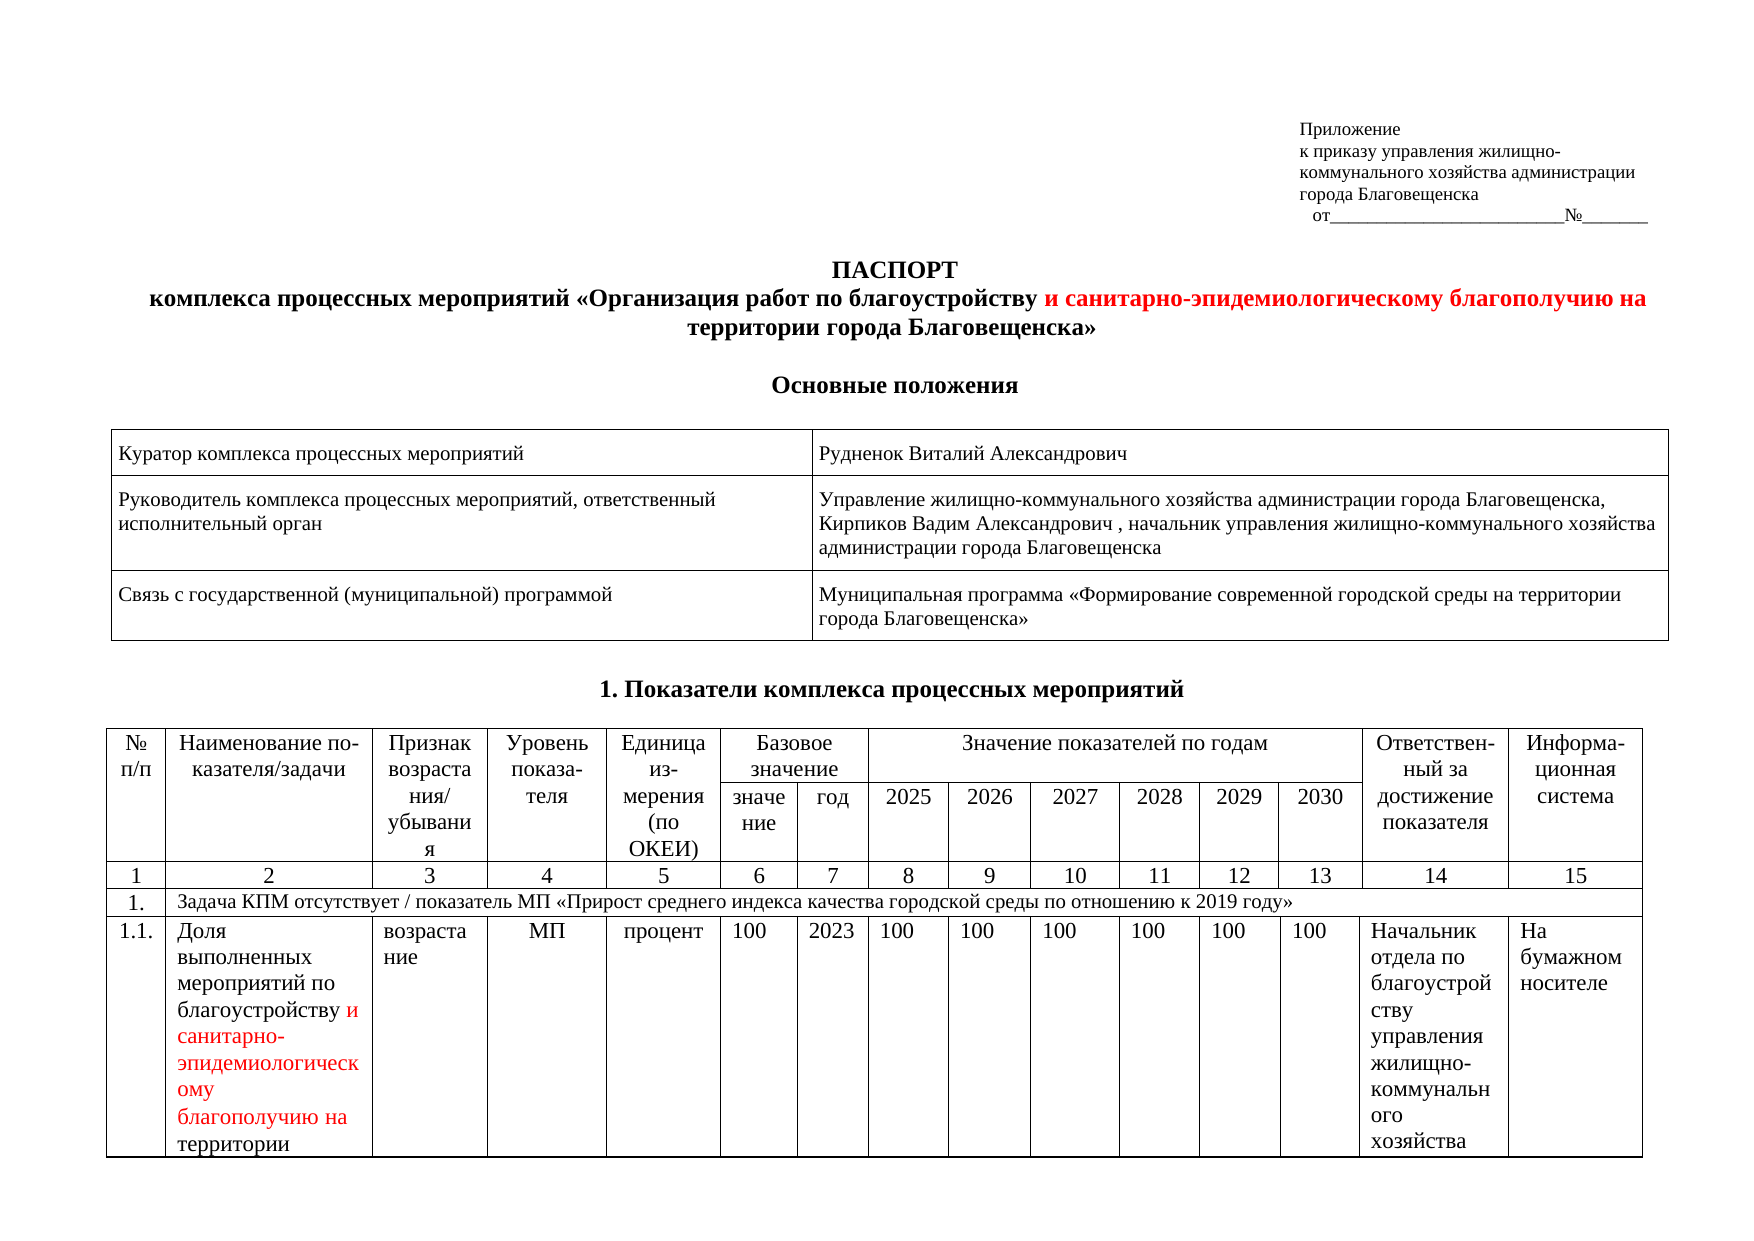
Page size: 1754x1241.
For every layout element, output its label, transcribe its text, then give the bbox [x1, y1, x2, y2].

table_cell 5 [607, 862, 720, 888]
table_cell Задача КПМ отсутствует / показатель МП «Прирост среднего индекса качества городской среды по отношению к 2019 году» [166, 889, 1642, 916]
table_cell Муниципальная программа «Формирование современной городской среды на территории города Благовещенска» [813, 571, 1668, 640]
table_cell 1 [107, 862, 165, 888]
table_cell 2025 [869, 783, 948, 861]
table_cell год [798, 783, 868, 861]
table_cell 100 [1200, 917, 1280, 1156]
table_cell 100 [1031, 917, 1119, 1156]
table_cell 8 [869, 862, 948, 888]
table_header Признак возрастания/ убывания [373, 729, 487, 861]
table_cell 3 [373, 862, 487, 888]
title Основные положения [118, 370, 1665, 398]
table_cell процент [607, 917, 720, 1156]
table_header Информационная система [1509, 729, 1642, 861]
table_cell 100 [1281, 917, 1359, 1156]
text к приказу управления жилищно- [118, 140, 1665, 161]
table_cell Связь с государственной (муниципальной) программой [112, 571, 812, 640]
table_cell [1360, 917, 1508, 1156]
table_cell 7 [798, 862, 868, 888]
table_cell 2 [166, 862, 372, 888]
table_cell 100 [949, 917, 1030, 1156]
table_cell 14 [1363, 862, 1508, 888]
text от_________________________№_______ [118, 204, 1665, 226]
table_cell 2026 [949, 783, 1030, 861]
table_cell 2027 [1031, 783, 1119, 861]
table_header Базовое значение [721, 729, 868, 782]
table_cell 13 [1279, 862, 1362, 888]
table_cell 12 [1200, 862, 1278, 888]
table_cell 11 [1120, 862, 1199, 888]
table_cell 10 [1031, 862, 1119, 888]
text города Благовещенска [118, 183, 1665, 204]
text Приложение [118, 118, 1665, 140]
table_cell 1. [107, 889, 165, 916]
table_header Наименование показателя/задачи [166, 729, 372, 861]
table_header Значение показателей по годам [869, 729, 1362, 782]
text 1. Показатели комплекса процессных мероприятий [118, 674, 1665, 703]
table_header Ответственный за достижение показателя [1363, 729, 1508, 861]
text комплекса процессных мероприятий «Организация работ по благоустройству и санитарно-эпидемиологическому благополучию на территории города Благовещенска» [118, 283, 1665, 341]
table_cell 2030 [1279, 783, 1362, 861]
table_cell 9 [949, 862, 1030, 888]
table_cell 4 [488, 862, 606, 888]
table_cell возрастание [373, 917, 487, 1156]
table_cell 1.1. [107, 917, 165, 1156]
table_cell 6 [721, 862, 797, 888]
table_header Куратор комплекса процессных мероприятий [112, 430, 812, 475]
table_cell МП [488, 917, 606, 1156]
table_header № п/п [107, 729, 165, 861]
table_cell 2028 [1120, 783, 1199, 861]
table_cell 15 [1509, 862, 1642, 888]
table_cell Управление жилищно-коммунального хозяйства администрации города Благовещенска, Кирпиков Вадим Александрович , начальник управления жилищно-коммунального хозяйства администрации города Благовещенска [813, 476, 1668, 570]
text ПАСПОРТ [118, 255, 1665, 283]
table_cell 100 [869, 917, 948, 1156]
table_cell 2023 [798, 917, 868, 1156]
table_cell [1509, 917, 1642, 1156]
table_header Уровень показателя [488, 729, 606, 861]
table_cell Руководитель комплекса процессных мероприятий, ответственный исполнительный орган [112, 476, 812, 570]
table_cell 100 [721, 917, 797, 1156]
text коммунального хозяйства администрации [118, 161, 1665, 183]
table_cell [166, 917, 372, 1156]
table_header Рудненок Виталий Александрович [813, 430, 1668, 475]
table_header Единица измерения (по ОКЕИ) [607, 729, 720, 861]
table_cell 2029 [1200, 783, 1278, 861]
table_cell 100 [1120, 917, 1199, 1156]
table_cell значение [721, 783, 797, 861]
